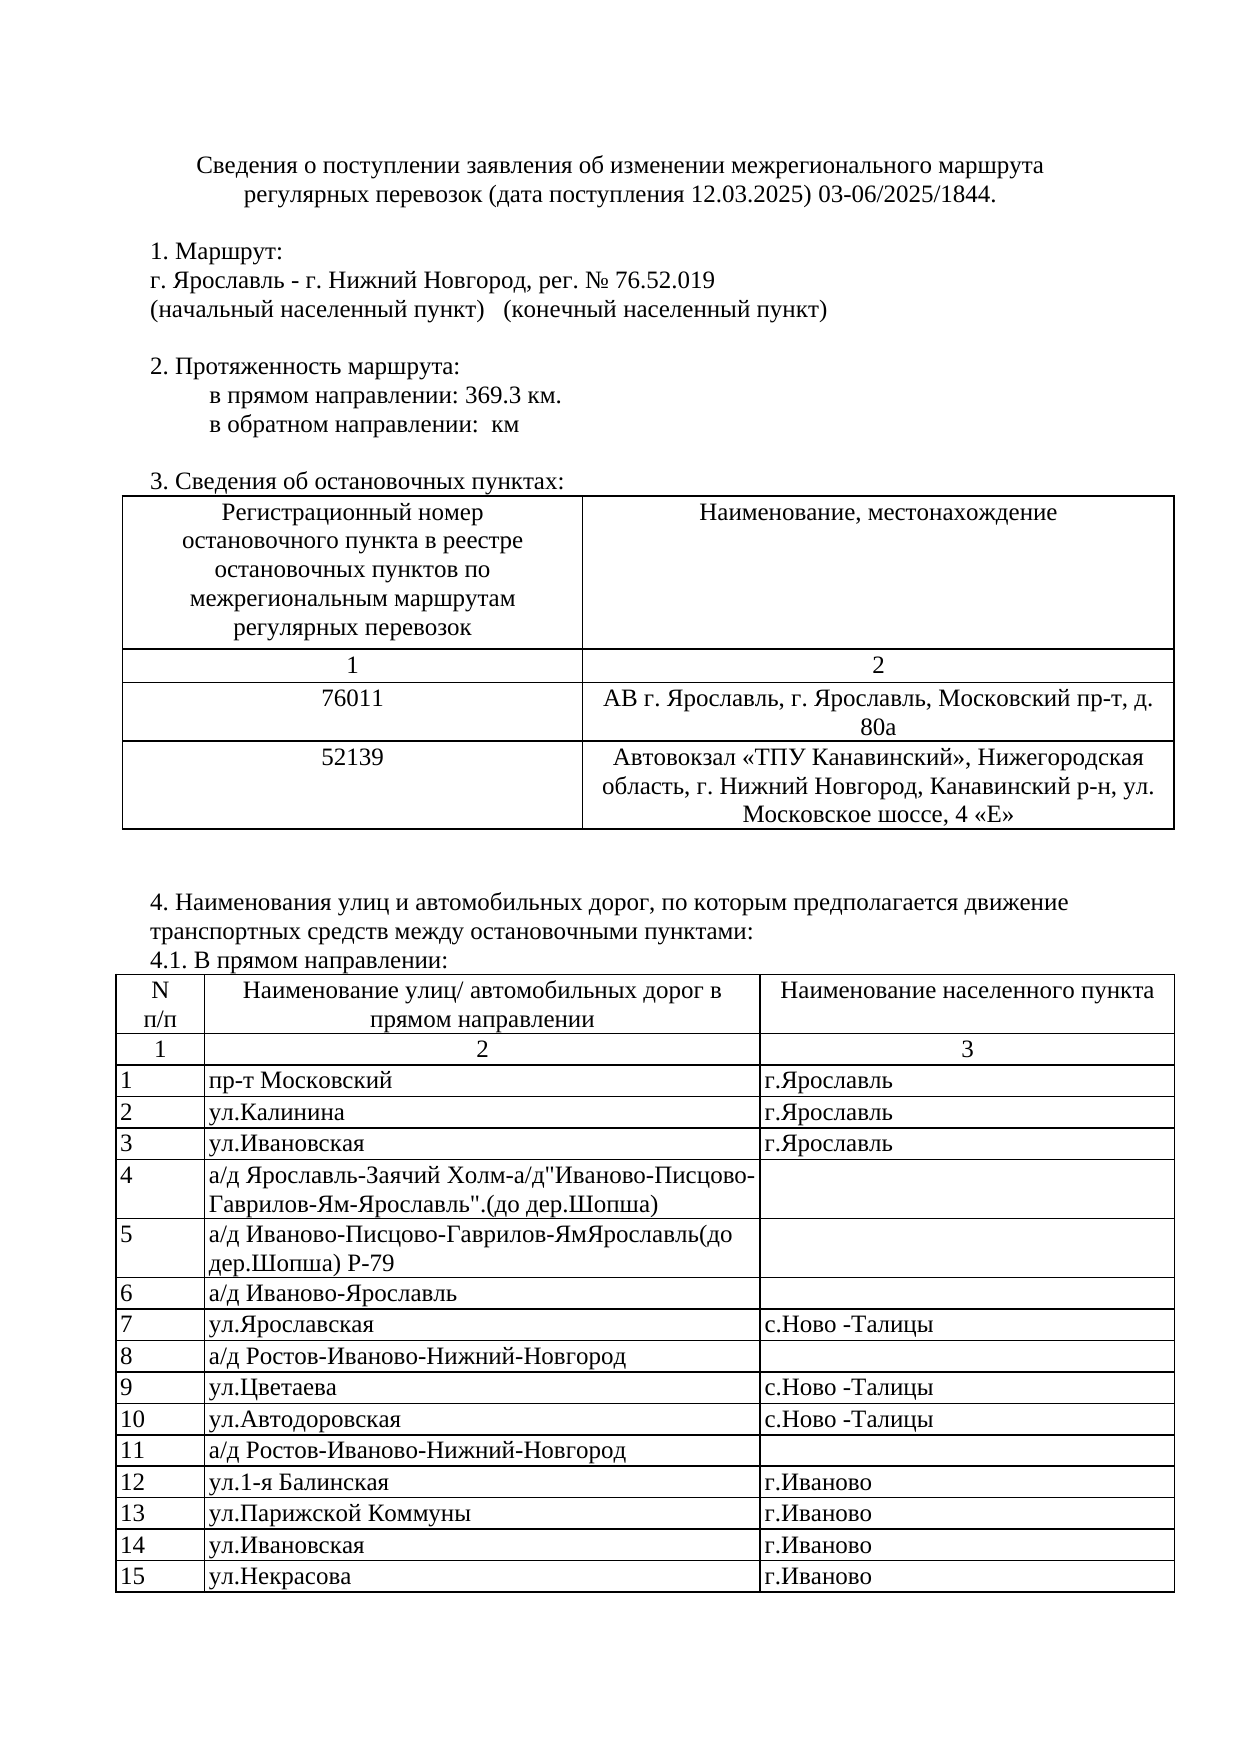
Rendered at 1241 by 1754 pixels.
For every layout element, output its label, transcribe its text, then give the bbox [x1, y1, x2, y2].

table_cell Автовокзал «ТПУ Канавинский», Нижегородская область, г. Нижний Новгород, Канавинский р-н, ул. Московское шоссе, 4 «Е» [583, 742, 1173, 828]
table_cell [761, 1278, 1174, 1308]
text в прямом направлении: 369.3 км. [150, 380, 1090, 409]
text 4. Наименования улиц и автомобильных дорог, по которым предполагается движение транспортных средств между остановочными пунктами: [150, 887, 1090, 945]
table_cell а/д Иваново-Ярославль [205, 1278, 759, 1308]
table_cell 9 [117, 1373, 204, 1402]
table_cell 1 [117, 1066, 204, 1096]
table_cell [761, 1219, 1174, 1277]
table_cell а/д Ярославль-Заячий Холм-а/д"Иваново-Писцово-Гаврилов-Ям-Ярославль".(до дер.Шопша) [205, 1160, 759, 1217]
table_cell с.Ново -Талицы [761, 1404, 1174, 1434]
table_cell 4 [117, 1160, 204, 1217]
table_cell АВ г. Ярославль, г. Ярославль, Московский пр-т, д. 80а [583, 683, 1173, 740]
table_cell 13 [117, 1498, 204, 1528]
table_cell ул.Калинина [205, 1097, 759, 1127]
table_cell г.Иваново [761, 1561, 1174, 1591]
table_cell г.Иваново [761, 1530, 1174, 1560]
table_cell 1 [123, 650, 582, 681]
table_cell а/д Ростов-Иваново-Нижний-Новгород [205, 1341, 759, 1371]
text г. Ярославль - г. Нижний Новгород, рег. № 76.52.019 [150, 265, 1090, 294]
table_cell ул.Цветаева [205, 1373, 759, 1402]
text 4.1. В прямом направлении: [150, 945, 1090, 973]
table_header Регистрационный номер остановочного пункта в реестре остановочных пунктов по межрегиональным маршрутам регулярных перевозок [123, 497, 582, 648]
table_cell 15 [117, 1561, 204, 1591]
table_cell 8 [117, 1341, 204, 1371]
table_cell 3 [117, 1129, 204, 1158]
table_cell а/д Ростов-Иваново-Нижний-Новгород [205, 1436, 759, 1465]
table_cell 52139 [123, 742, 582, 828]
table_cell 2 [205, 1034, 759, 1064]
table_cell 2 [583, 650, 1173, 681]
table_cell г.Ярославль [761, 1129, 1174, 1158]
table_cell г.Ярославль [761, 1066, 1174, 1096]
table_cell ул.Ивановская [205, 1129, 759, 1158]
table_cell г.Иваново [761, 1467, 1174, 1497]
table_cell 2 [117, 1097, 204, 1127]
table_header Наименование, местонахождение [583, 497, 1173, 648]
table_cell 3 [761, 1034, 1174, 1064]
table_cell 5 [117, 1219, 204, 1277]
table_cell с.Ново -Талицы [761, 1373, 1174, 1402]
table_cell [761, 1436, 1174, 1465]
table_header N п/п [117, 975, 204, 1033]
table_cell г.Иваново [761, 1498, 1174, 1528]
table_cell ул.Некрасова [205, 1561, 759, 1591]
text 1. Маршрут: [150, 236, 1090, 265]
table_cell 76011 [123, 683, 582, 740]
table_cell г.Ярославль [761, 1097, 1174, 1127]
text Сведения о поступлении заявления об изменении межрегионального маршрута регулярных перевозок (дата поступления 12.03.2025) 03-06/2025/1844. [150, 150, 1090, 207]
table_cell ул.Ивановская [205, 1530, 759, 1560]
table_cell пр-т Московский [205, 1066, 759, 1096]
table_cell ул.Автодоровская [205, 1404, 759, 1434]
table_cell с.Ново -Талицы [761, 1310, 1174, 1339]
table_header Наименование улиц/ автомобильных дорог в прямом направлении [205, 975, 759, 1033]
table_cell 1 [117, 1034, 204, 1064]
table_cell 7 [117, 1310, 204, 1339]
table_cell 11 [117, 1436, 204, 1465]
table_header Наименование населенного пункта [761, 975, 1174, 1033]
table_cell 14 [117, 1530, 204, 1560]
text 2. Протяженность маршрута: [150, 351, 1090, 380]
table_cell 10 [117, 1404, 204, 1434]
table_cell ул.Ярославская [205, 1310, 759, 1339]
table_cell ул.Парижской Коммуны [205, 1498, 759, 1528]
table_cell [761, 1160, 1174, 1217]
table_cell 6 [117, 1278, 204, 1308]
table_cell [761, 1341, 1174, 1371]
text (начальный населенный пункт) (конечный населенный пункт) [150, 294, 1090, 322]
table_cell ул.1-я Балинская [205, 1467, 759, 1497]
text в обратном направлении: км [150, 409, 1090, 437]
table_cell а/д Иваново-Писцово-Гаврилов-ЯмЯрославль(до дер.Шопша) Р-79 [205, 1219, 759, 1277]
text 3. Сведения об остановочных пунктах: [150, 466, 1090, 495]
table_cell 12 [117, 1467, 204, 1497]
